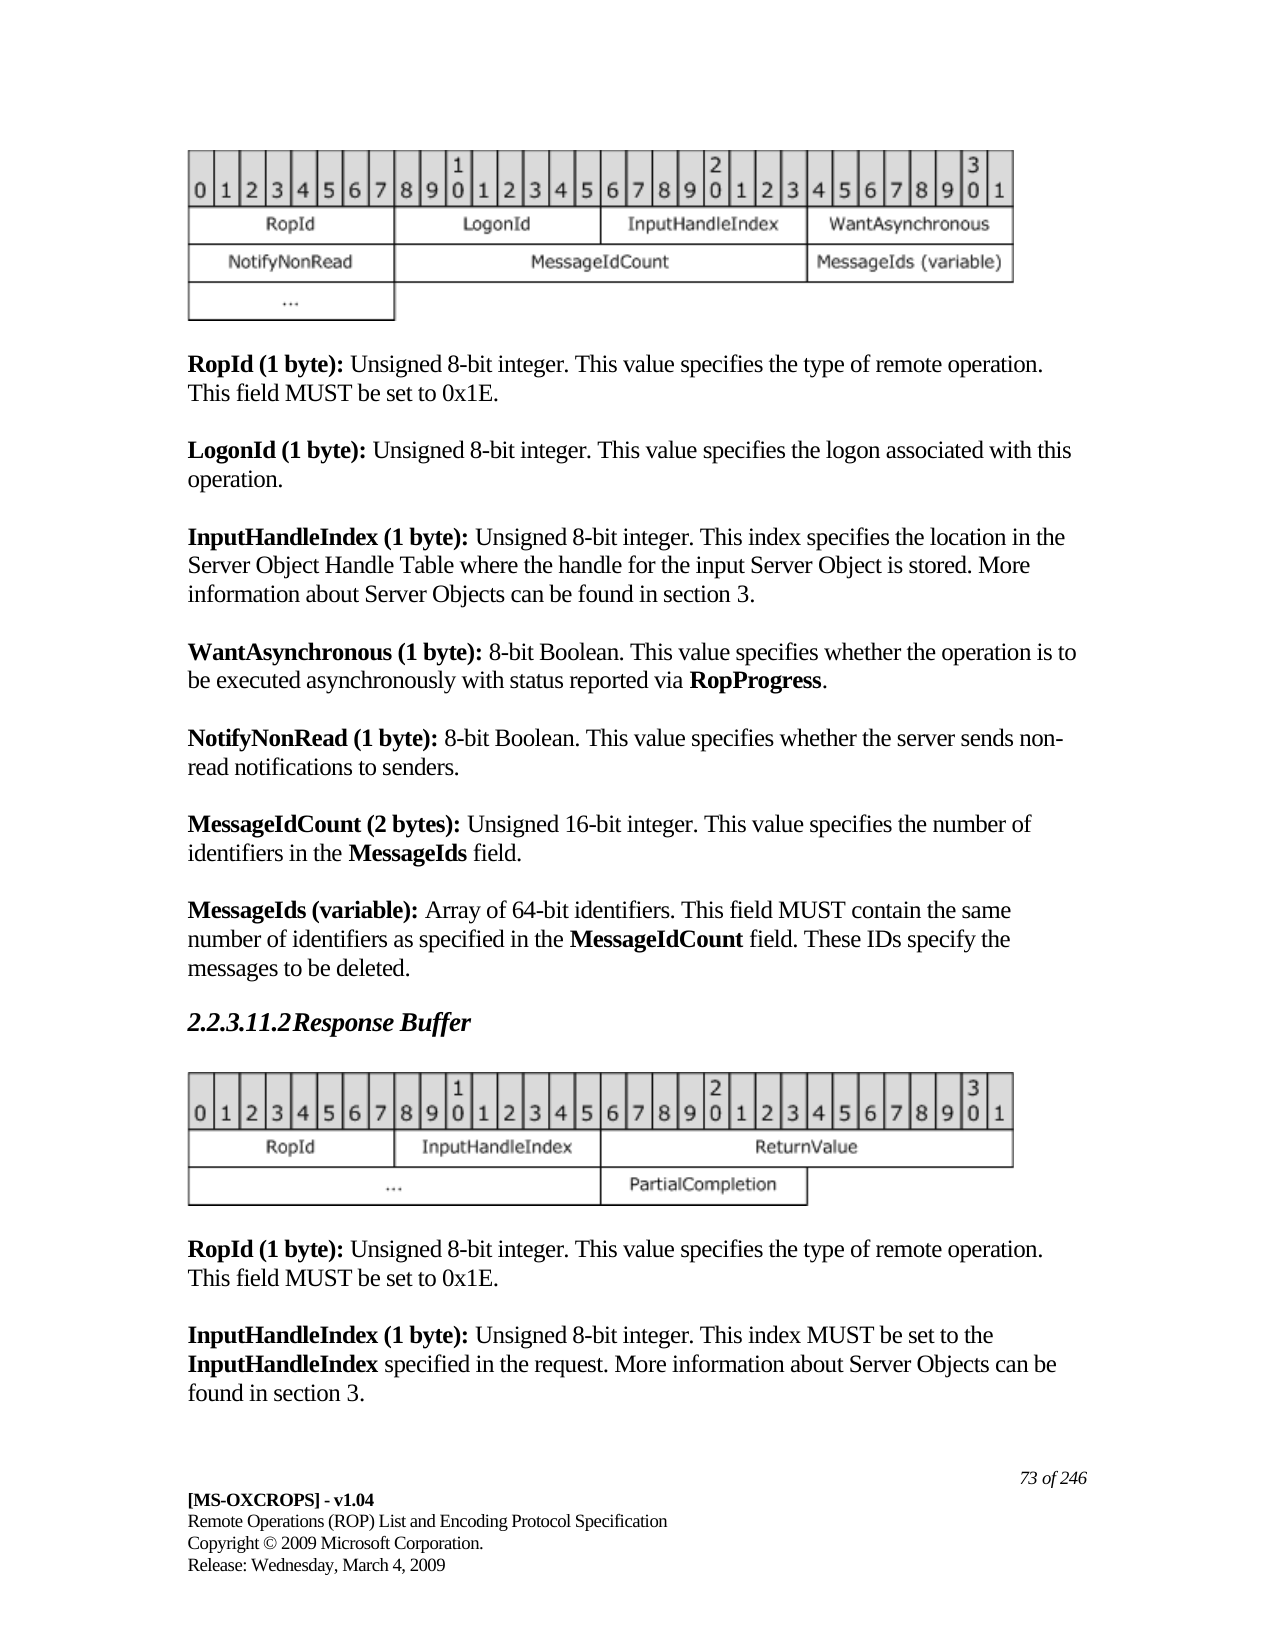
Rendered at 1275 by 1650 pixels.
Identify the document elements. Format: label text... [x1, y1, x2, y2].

subtitle Response Buffer [187, 1007, 1087, 1038]
picture [187, 1072, 1014, 1206]
text LogonId (1 byte): Unsigned 8-bit integer. This value specifies the logon associated with this operation. [187, 435, 1087, 493]
text MessageIdCount (2 bytes): Unsigned 16-bit integer. This value specifies the number of identifiers in the MessageIds field. [187, 809, 1087, 867]
text InputHandleIndex (1 byte): Unsigned 8-bit integer. This index MUST be set to the InputHandleIndex specified in the request. More information about Server Objects can be found in section 3. [187, 1321, 1087, 1407]
text RopId (1 byte): Unsigned 8-bit integer. This value specifies the type of remote operation. This field MUST be set to 0x1E. [187, 1234, 1087, 1292]
picture [187, 150, 1014, 321]
text RopId (1 byte): Unsigned 8-bit integer. This value specifies the type of remote operation. This field MUST be set to 0x1E. [187, 349, 1087, 407]
text WantAsynchronous (1 byte): 8-bit Boolean. This value specifies whether the operation is to be executed asynchronously with status reported via RopProgress. [187, 637, 1087, 694]
text InputHandleIndex (1 byte): Unsigned 8-bit integer. This index specifies the location in the Server Object Handle Table where the handle for the input Server Object is stored. More information about Server Objects can be found in section 3. [187, 522, 1087, 608]
text MessageIds (variable): Array of 64-bit identifiers. This field MUST contain the same number of identifiers as specified in the MessageIdCount field. These IDs specify the messages to be deleted. [187, 895, 1087, 982]
text NotifyNonRead (1 byte): 8-bit Boolean. This value specifies whether the server sends non-read notifications to senders. [187, 723, 1087, 780]
